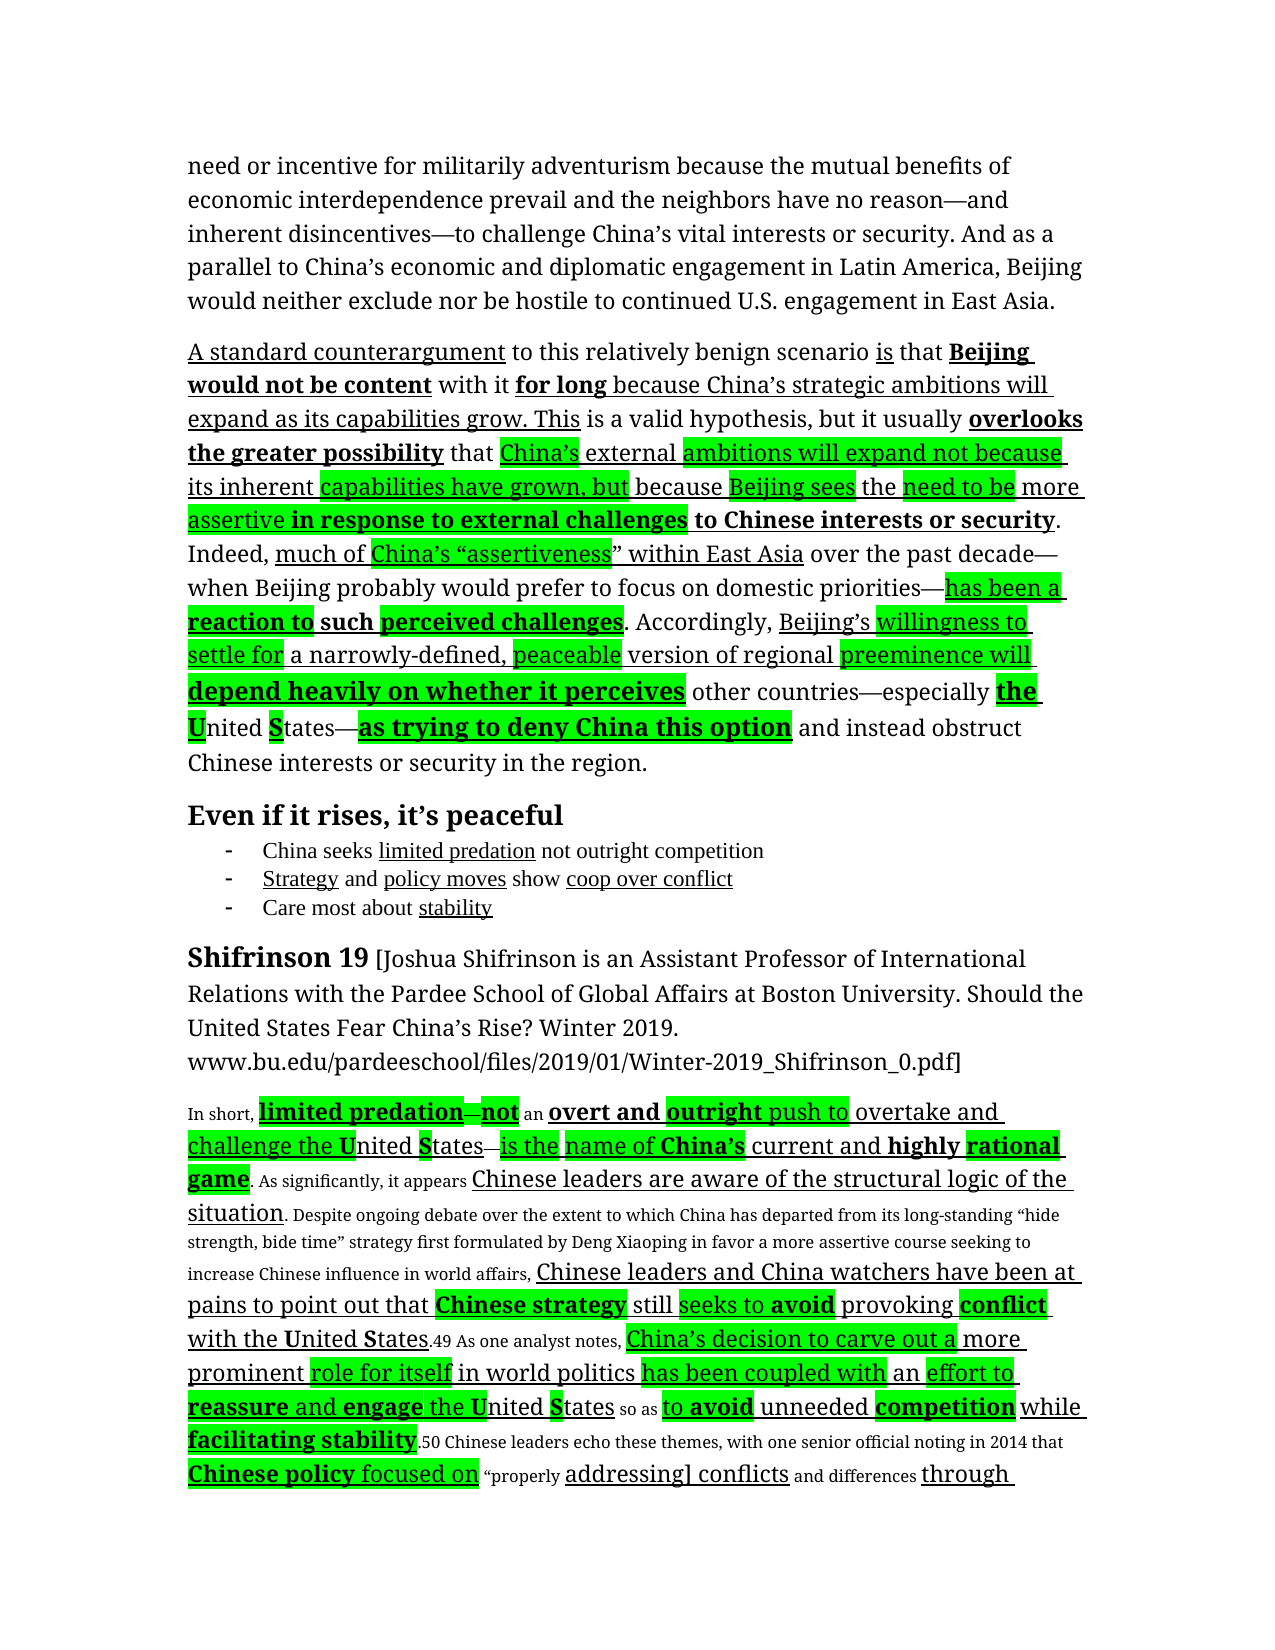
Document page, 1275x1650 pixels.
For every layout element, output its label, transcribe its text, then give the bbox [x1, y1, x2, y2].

list China seeks limited predation not outright competition [225, 837, 1087, 863]
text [187, 150, 1087, 316]
text A standard counterargument to this relatively benign scenario is that Beijing would not be content with it for long because China’s strategic ambitions will expand as its capabilities grow. This is a valid hypothesis, but it usually overlooks the greater possibility that China’s external ambitions will expand not because its inherent capabilities have grown, but because Beijing sees the need to be more assertive in response to external challenges to Chinese interests or security. Indeed, much of China’s “assertiveness” within East Asia over the past decade—when Beijing probably would prefer to focus on domestic priorities—has been a reaction to such perceived challenges. Accordingly, Beijing’s willingness to settle for a narrowly-defined, peaceable version of regional preeminence will depend heavily on whether it perceives other countries—especially the United States—as trying to deny China this option and instead obstruct Chinese interests or security in the region. [187, 335, 1087, 778]
subtitle Even if it rises, it’s peaceful [187, 797, 1087, 834]
list Strategy and policy moves show coop over conflict [225, 865, 1087, 891]
text Shifrinson 19 [Joshua Shifrinson is an Assistant Professor of International Relations with the Pardee School of Global Affairs at Boston University. Should the United States Fear China’s Rise? Winter 2019. www.bu.edu/pardeeschool/files/2019/01/Winter-2019_Shifrinson_0.pdf] [187, 939, 1087, 1077]
list Care most about stability [225, 893, 1087, 920]
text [187, 1096, 1087, 1489]
